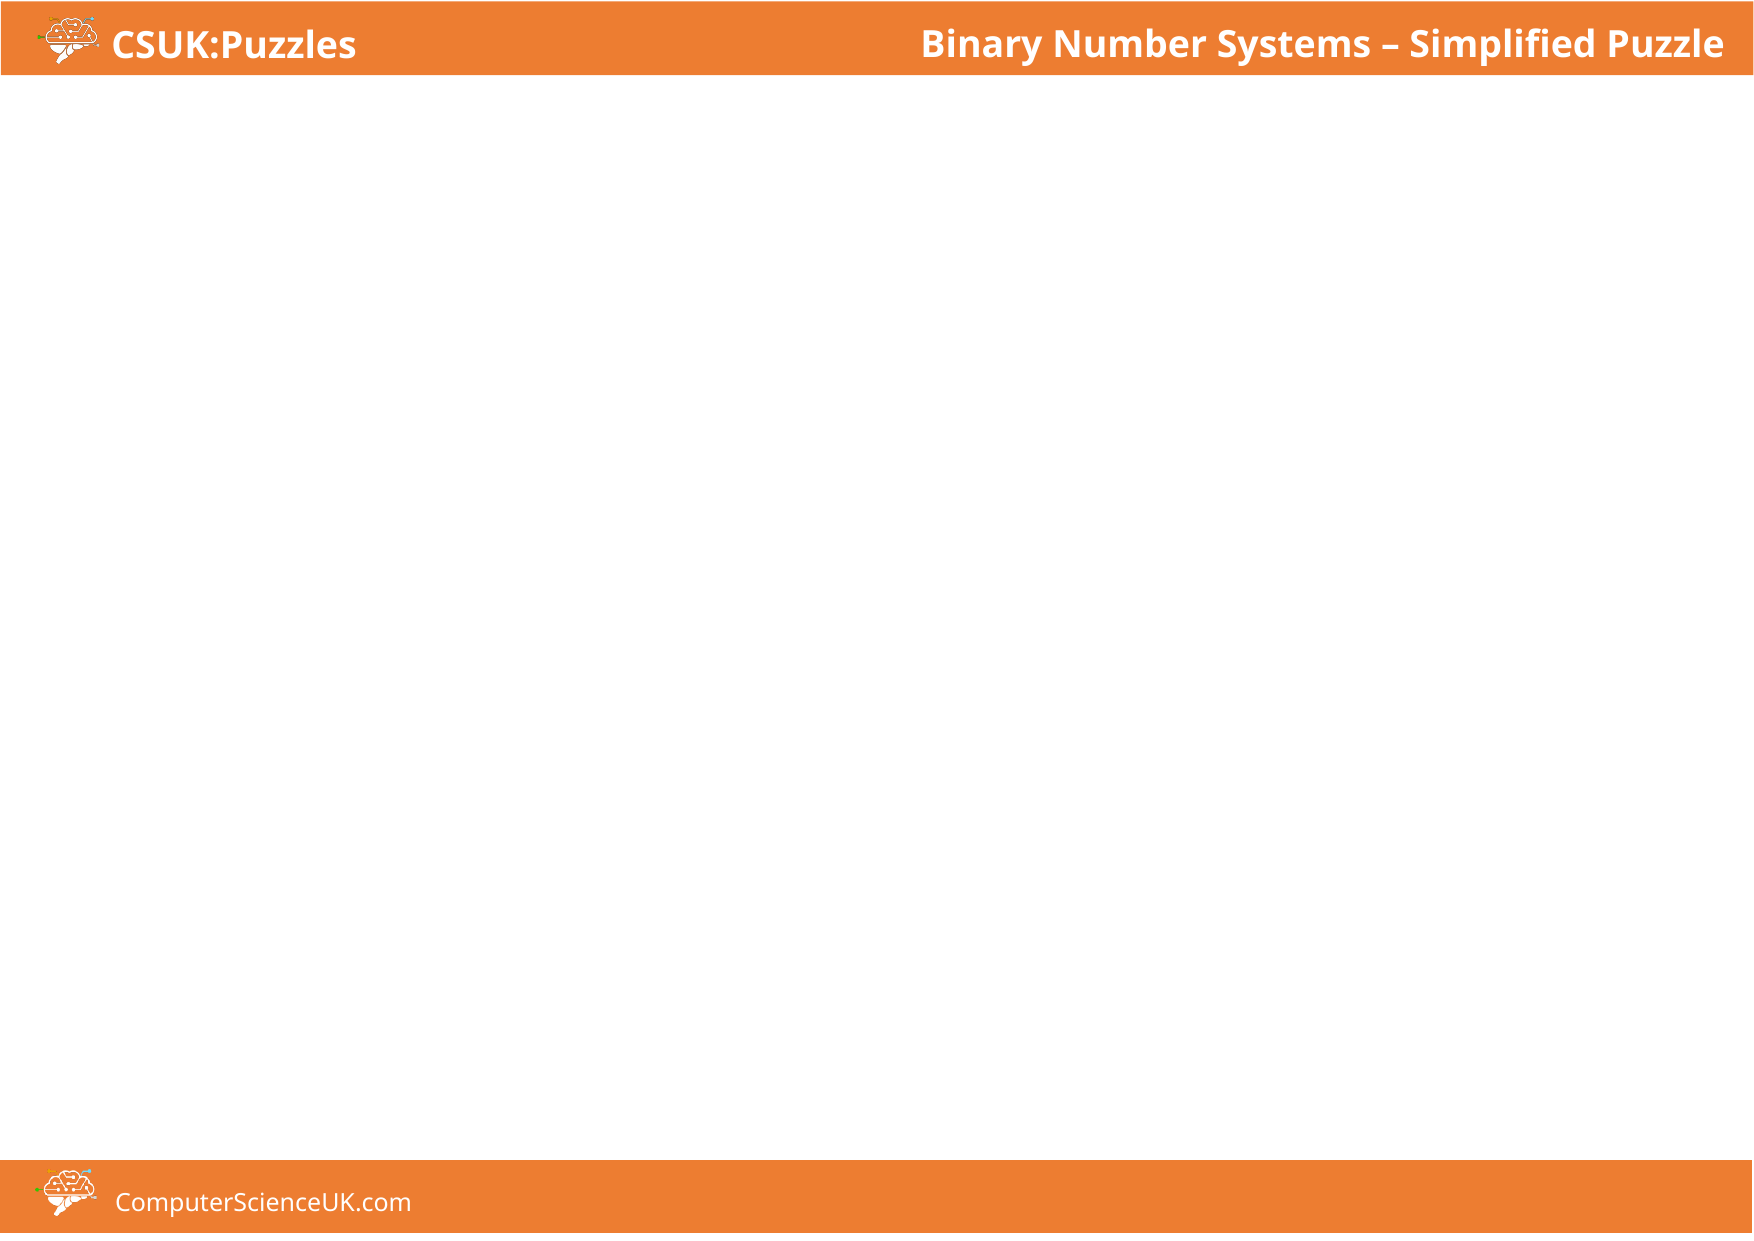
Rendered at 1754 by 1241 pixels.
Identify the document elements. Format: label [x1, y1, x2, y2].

picture [35, 1169, 97, 1216]
picture [37, 17, 100, 64]
